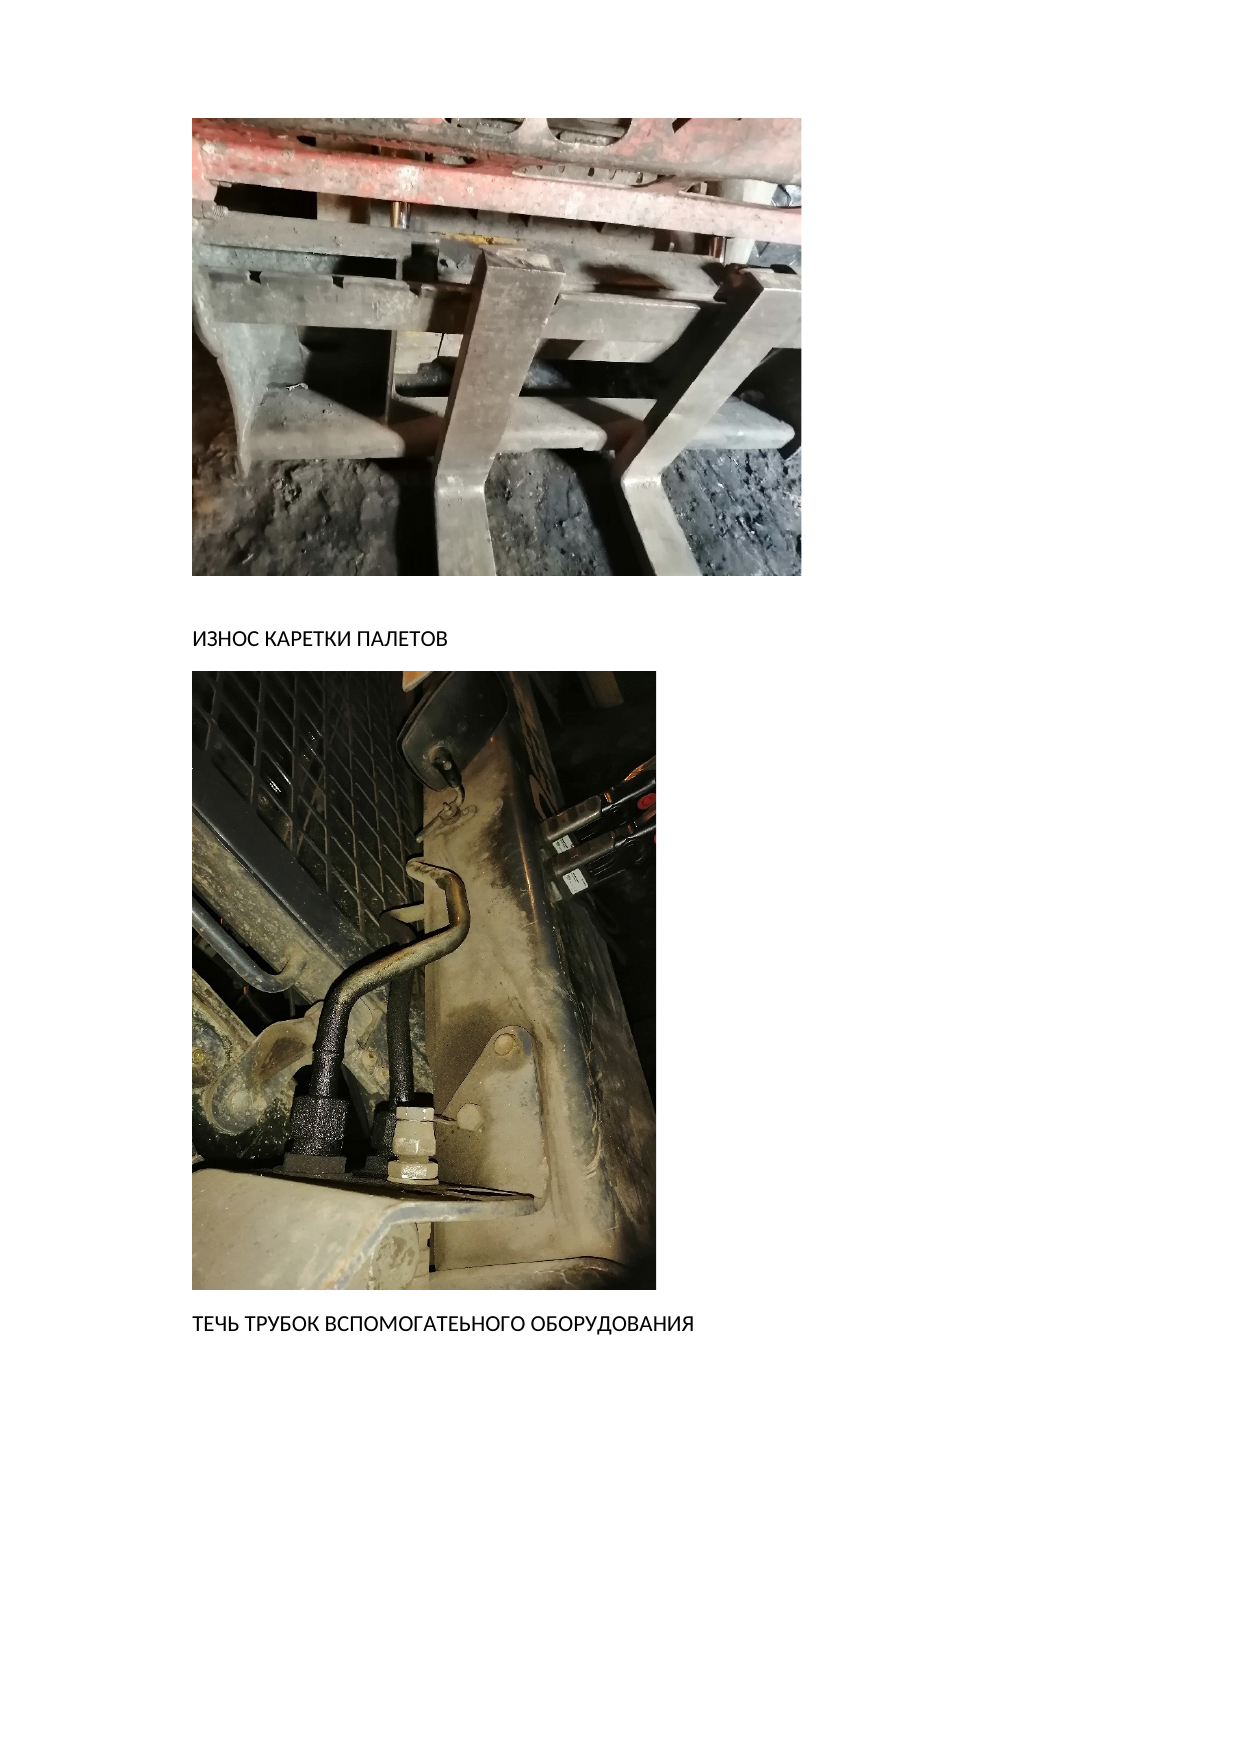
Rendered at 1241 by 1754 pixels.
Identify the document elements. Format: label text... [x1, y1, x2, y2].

picture [192, 118, 802, 576]
picture [192, 671, 657, 1290]
text ТЕЧЬ ТРУБОК ВСПОМОГАТЕЬНОГО ОБОРУДОВАНИЯ [192, 1309, 1107, 1337]
text ИЗНОС КАРЕТКИ ПАЛЕТОВ [192, 624, 1107, 652]
